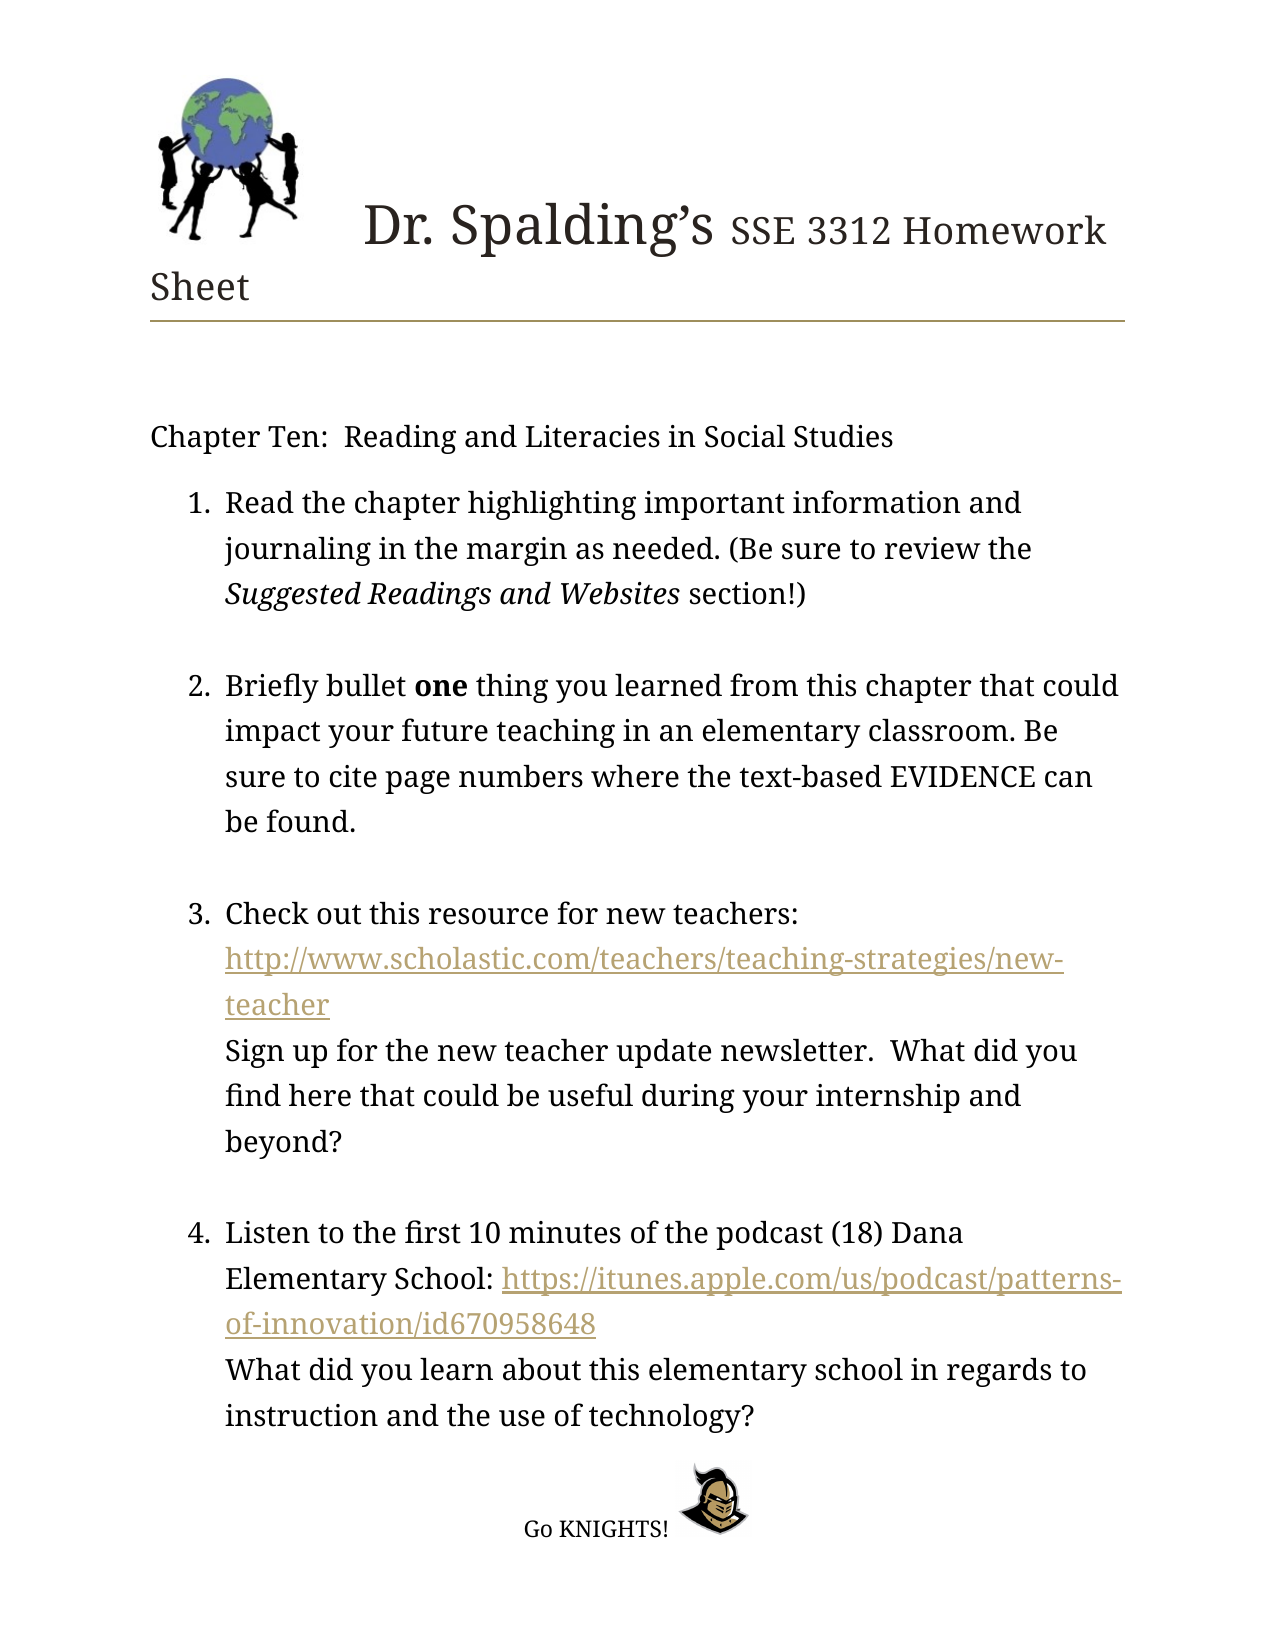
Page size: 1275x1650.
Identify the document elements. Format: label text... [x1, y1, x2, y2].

list Briefly bullet one thing you learned from this chapter that could impact your future teaching in an elementary classroom. Be sure to cite page numbers where the text-based EVIDENCE can be found. [187, 665, 1125, 841]
list Listen to the first 10 minutes of the podcast (18) Dana Elementary School: https://itunes.apple.com/us/podcast/patterns-of-innovation/id670958648 [187, 1212, 1125, 1343]
list What did you learn about this elementary school in regards to instruction and the use of technology? [225, 1349, 1125, 1434]
picture [150, 75, 305, 245]
list Check out this resource for new teachers: http://www.scholastic.com/teachers/teaching-strategies/new-teacher [187, 893, 1125, 1024]
text Chapter Ten: Reading and Literacies in Social Studies [150, 416, 1125, 456]
list Sign up for the new teacher update newsletter. What did you find here that could be useful during your internship and beyond? [225, 1030, 1125, 1161]
picture [675, 1460, 752, 1537]
list Read the chapter highlighting important information and journaling in the margin as needed. (Be sure to review the Suggested Readings and Websites section!) [187, 482, 1125, 613]
